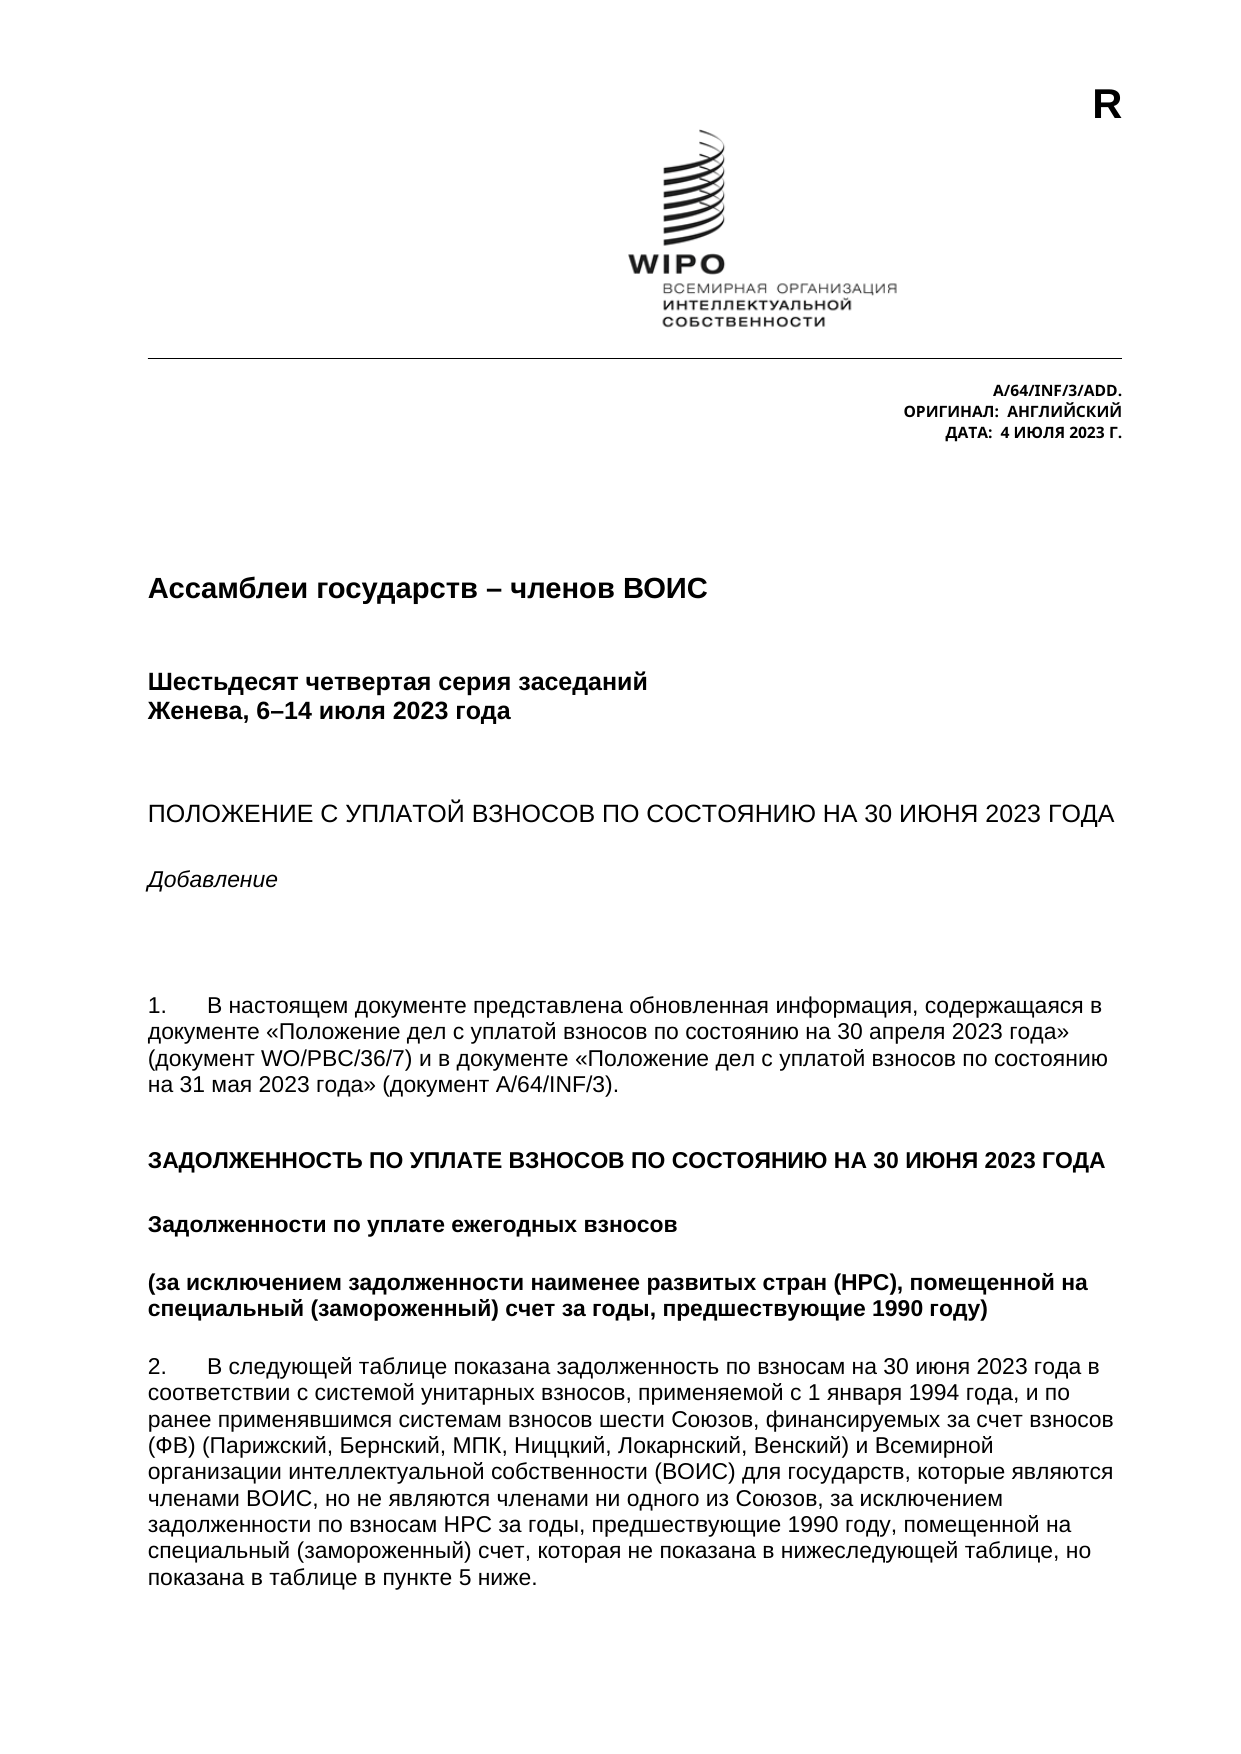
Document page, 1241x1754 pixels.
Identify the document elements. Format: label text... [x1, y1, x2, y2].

list В следующей таблице показана задолженность по взносам на 30 июня 2023 года в соответствии с системой унитарных взносов, применяемой с 1 января 1994 года, и по ранее применявшимся системам взносов шести Союзов, финансируемых за счет взносов (ФВ) (Парижский, Бернский, МПК, Ниццкий, Локарнский, Венский) и Всемирной организации интеллектуальной собственности (ВОИС) для государств, которые являются членами ВОИС, но не являются членами ни одного из Союзов, за исключением задолженности по взносам НРС за годы, предшествующие 1990 году, помещенной на специальный (замороженный) счет, которая не показана в нижеследующей таблице, но показана в таблице в пункте 5 ниже. [148, 1353, 1122, 1590]
text A/64/INF/3/Add. [148, 359, 1122, 401]
list В настоящем документе представлена обновленная информация, содержащаяся в документе «Положение дел с уплатой взносов по состоянию на 30 апреля 2023 года» (документ WO/PBC/36/7) и в документе «Положение дел с уплатой взносов по состоянию на 31 мая 2023 года» (документ A/64/INF/3). [148, 992, 1122, 1097]
text R [148, 79, 1122, 127]
text Задолженности по уплате ежегодных взносов [148, 1211, 1122, 1238]
picture [626, 127, 901, 332]
text Шестьдесят четвертая серия заседаний Женева, 6–14 июля 2023 года [148, 667, 1122, 724]
text Задолженность по уплате взносов по состоянию на 30 июня 2023 года [148, 1147, 1122, 1174]
text ПОЛОЖЕНИЕ С УПЛАТОЙ ВЗНОСОВ ПО СОСТОЯНИЮ НА 30 июня 2023 года [148, 799, 1122, 828]
text (за исключением задолженности наименее развитых стран (НРС), помещенной на специальный (замороженный) счет за годы, предшествующие 1990 году) [148, 1269, 1122, 1322]
text Добавление [148, 866, 1122, 892]
text ОРИГИНАЛ: АНГЛИЙСКИЙ [148, 401, 1122, 422]
subtitle Ассамблеи государств – членов ВОИС [148, 571, 1122, 604]
text ДАТА: 4 июля 2023 г. [148, 422, 1122, 443]
